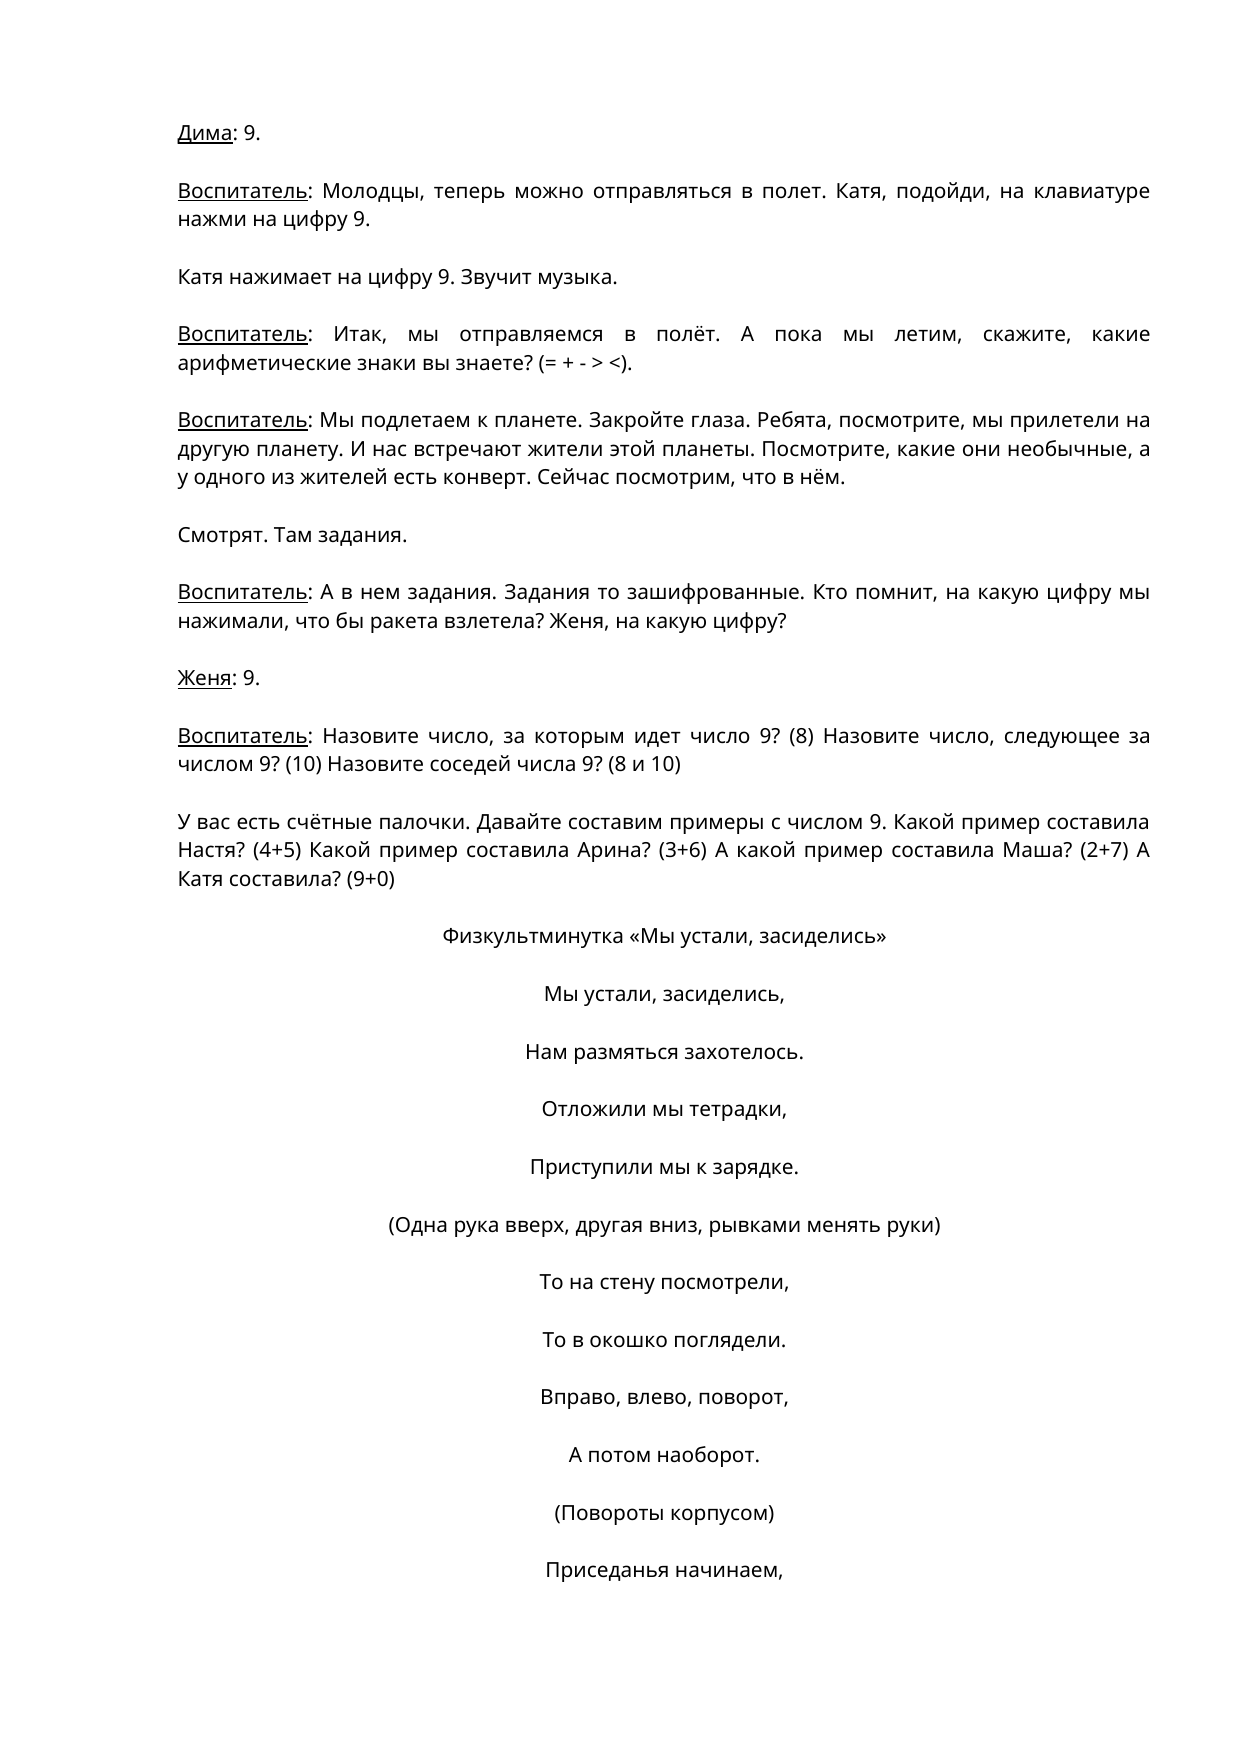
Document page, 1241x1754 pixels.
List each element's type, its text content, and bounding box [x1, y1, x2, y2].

text Вправо, влево, поворот, [177, 1382, 1152, 1411]
text То на стену посмотрели, [177, 1267, 1152, 1296]
text Воспитатель: Назовите число, за которым идет число 9? (8) Назовите число, следующее за числом 9? (10) Назовите соседей числа 9? (8 и 10) [177, 721, 1152, 778]
text Воспитатель: Итак, мы отправляемся в полёт. А пока мы летим, скажите, какие арифметические знаки вы знаете? (= + - > <). [177, 319, 1152, 376]
text Смотрят. Там задания. [177, 520, 1152, 548]
text То в окошко поглядели. [177, 1325, 1152, 1353]
text Приступили мы к зарядке. [177, 1152, 1152, 1181]
text Мы устали, засиделись, [177, 979, 1152, 1008]
text Воспитатель: Молодцы, теперь можно отправляться в полет. Катя, подойди, на клавиатуре нажми на цифру 9. [177, 176, 1152, 233]
text Катя нажимает на цифру 9. Звучит музыка. [177, 262, 1152, 290]
text (Повороты корпусом) [177, 1498, 1152, 1526]
text Физкультминутка «Мы устали, засиделись» [177, 922, 1152, 950]
text Воспитатель: Мы подлетаем к планете. Закройте глаза. Ребята, посмотрите, мы прилетели на другую планету. И нас встречают жители этой планеты. Посмотрите, какие они необычные, а у одного из жителей есть конверт. Сейчас посмотрим, что в нём. [177, 405, 1152, 491]
text (Одна рука вверх, другая вниз, рывками менять руки) [177, 1210, 1152, 1238]
text Дима: 9. [177, 118, 1152, 147]
text Нам размяться захотелось. [177, 1037, 1152, 1065]
text Приседанья начинаем, [177, 1555, 1152, 1584]
text У вас есть счётные палочки. Давайте составим примеры с числом 9. Какой пример составила Настя? (4+5) Какой пример составила Арина? (3+6) А какой пример составила Маша? (2+7) А Катя составила? (9+0) [177, 807, 1152, 892]
text Женя: 9. [177, 663, 1152, 692]
text Отложили мы тетрадки, [177, 1094, 1152, 1123]
text А потом наоборот. [177, 1440, 1152, 1468]
text Воспитатель: А в нем задания. Задания то зашифрованные. Кто помнит, на какую цифру мы нажимали, что бы ракета взлетела? Женя, на какую цифру? [177, 577, 1152, 634]
